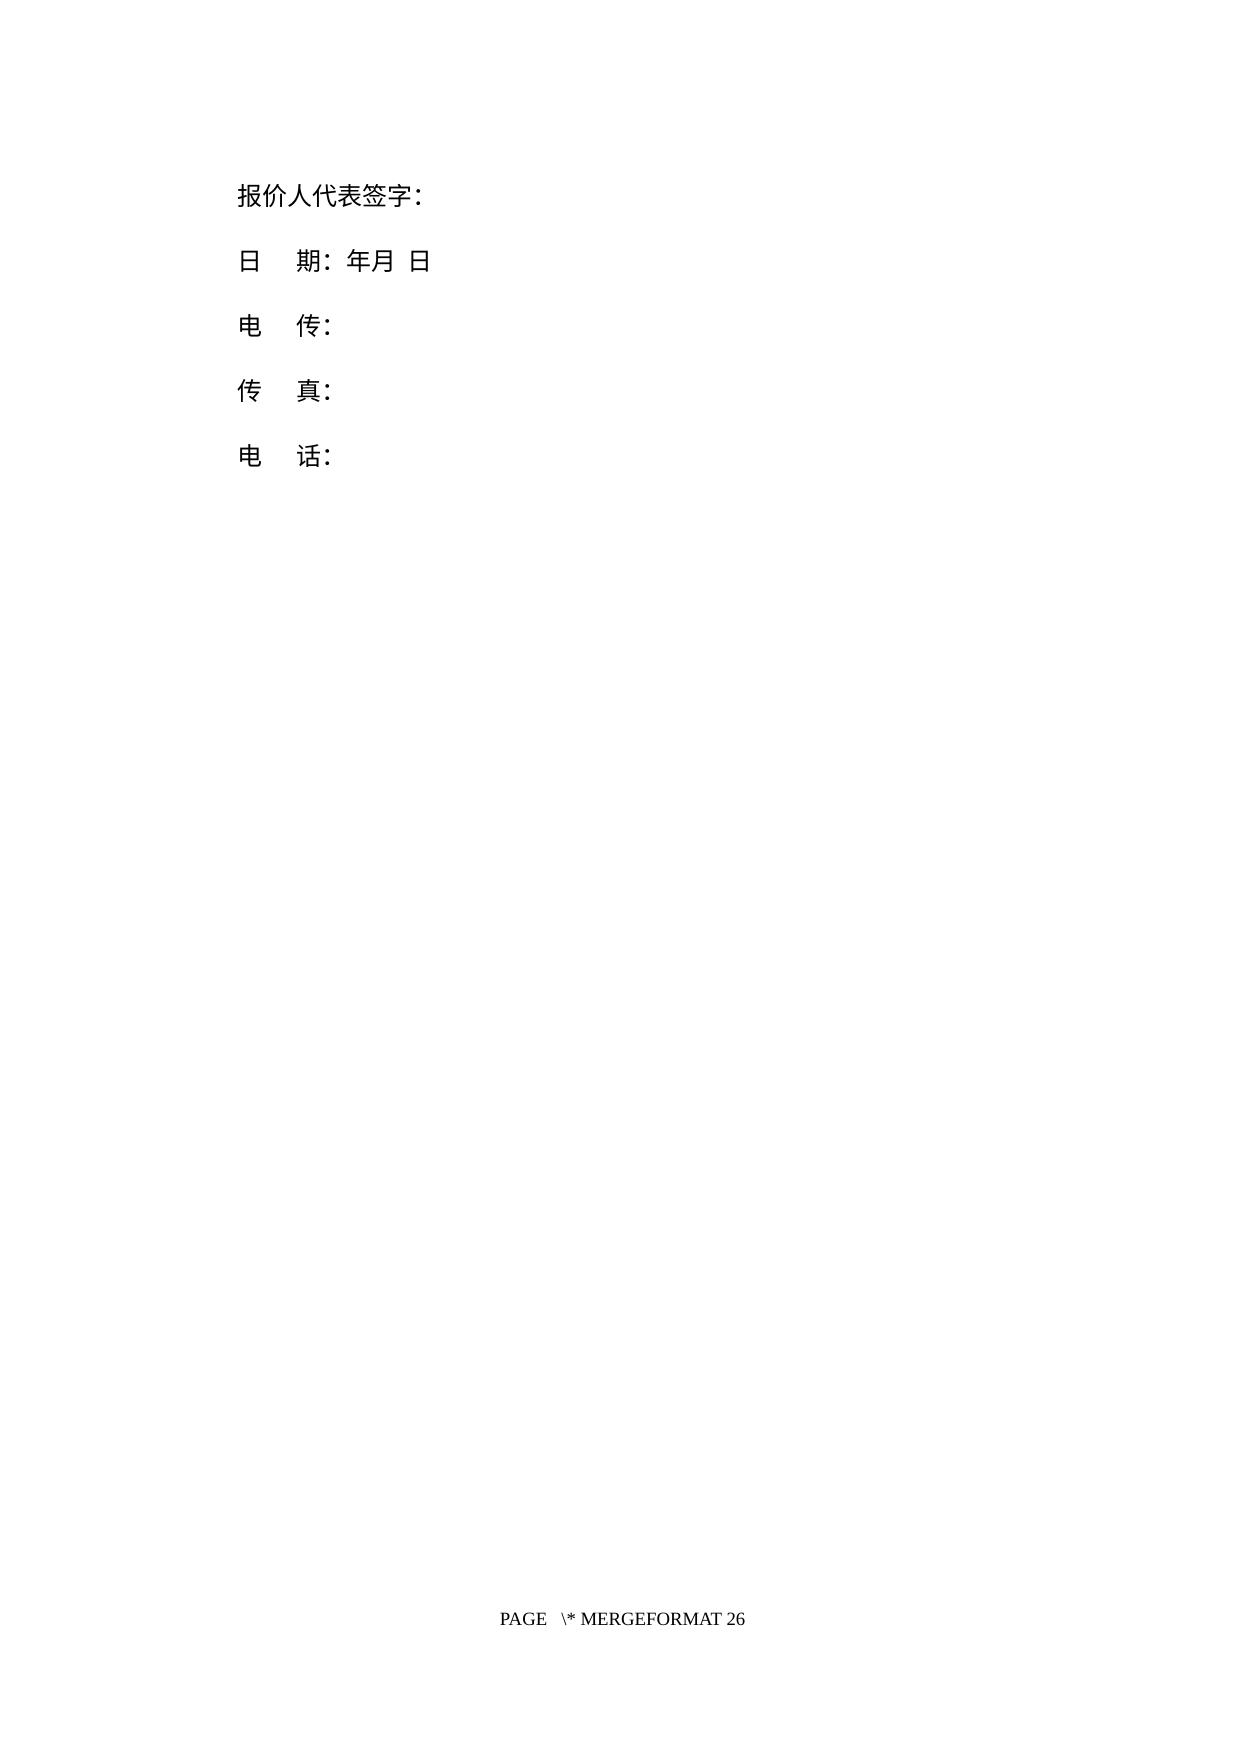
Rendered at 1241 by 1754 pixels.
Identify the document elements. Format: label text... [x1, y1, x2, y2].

text 电 话： [187, 422, 1053, 487]
text 日 期：年月 日 [187, 227, 1053, 292]
text 传 真： [187, 357, 1053, 422]
text 电 传： [187, 292, 1053, 357]
text 报价人代表签字： [187, 162, 1053, 227]
